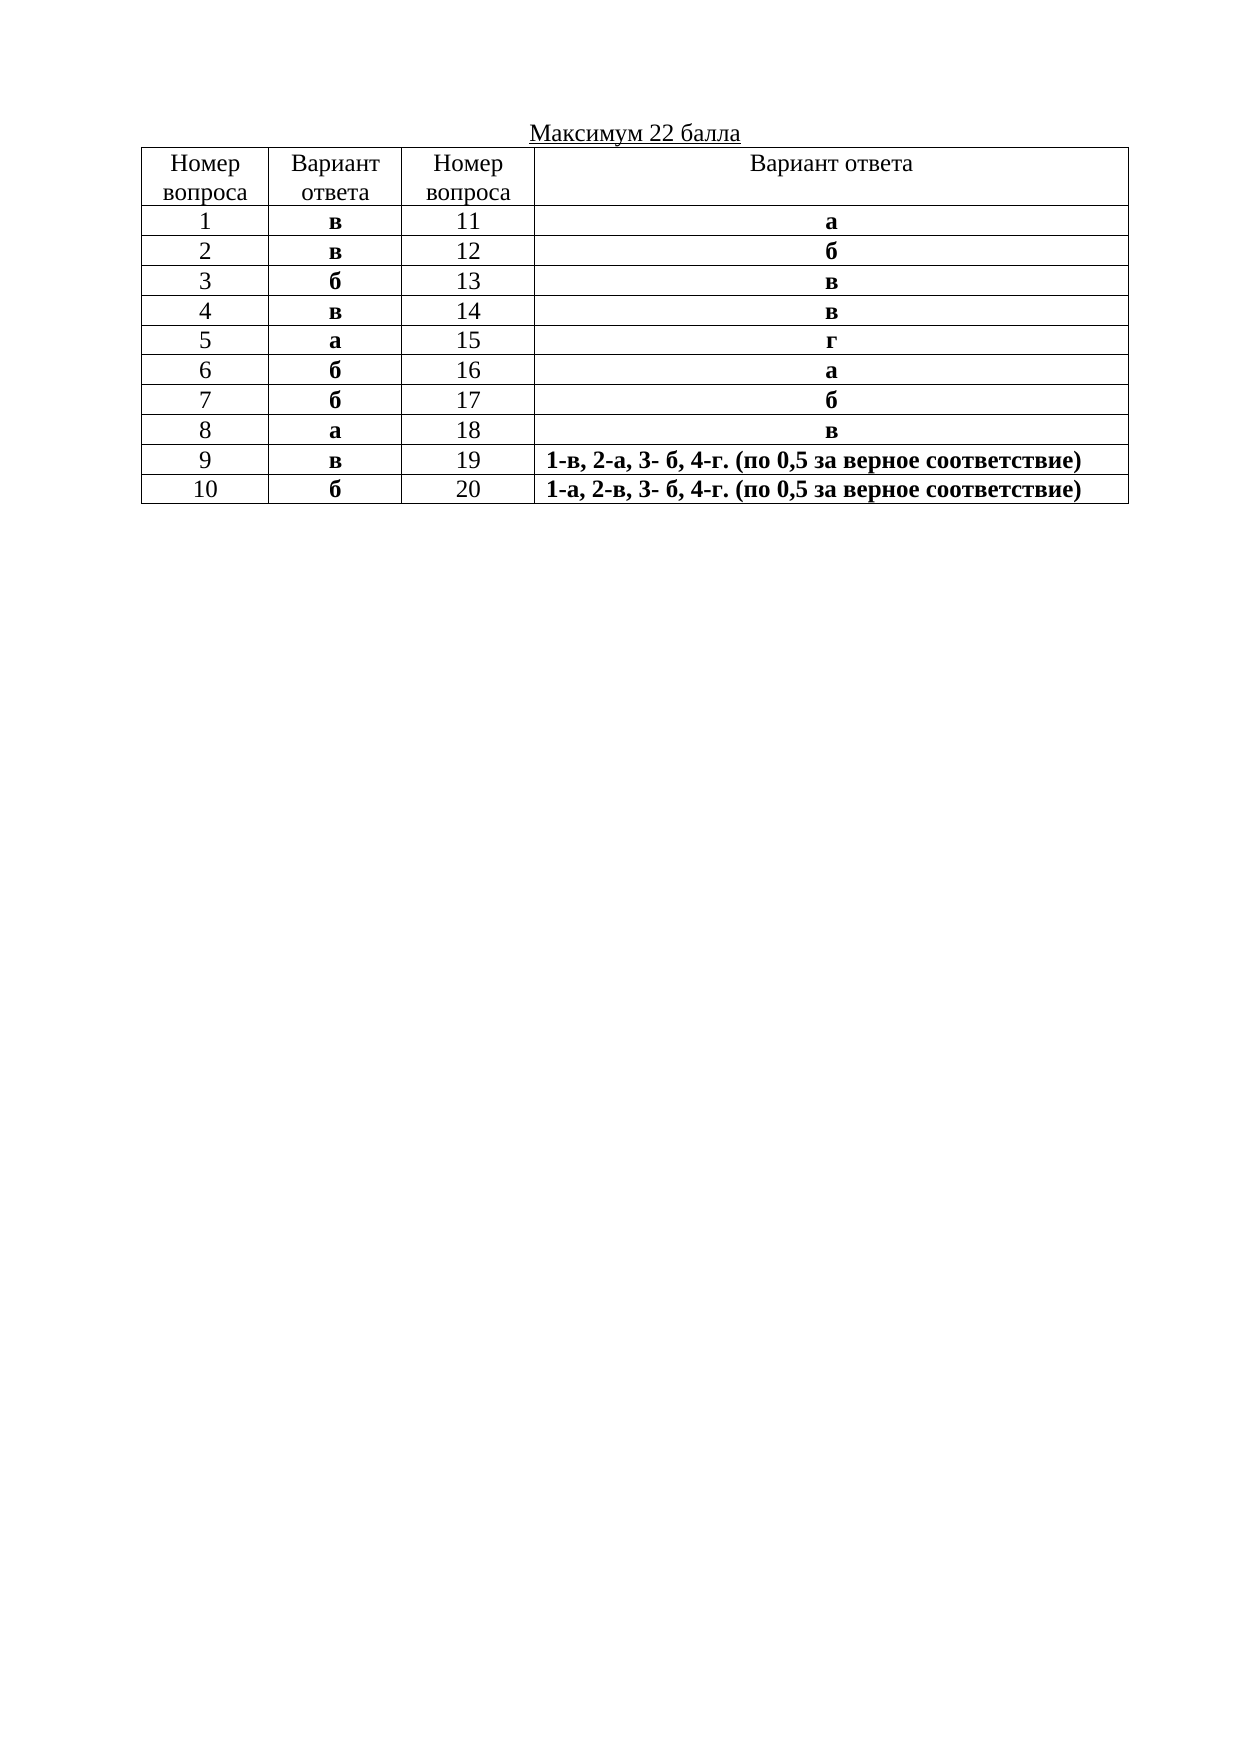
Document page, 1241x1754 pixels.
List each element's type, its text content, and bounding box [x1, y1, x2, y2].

table_cell 13 [402, 266, 534, 295]
table_cell г [535, 326, 1128, 354]
table_cell б [535, 236, 1128, 265]
table_cell в [269, 206, 401, 235]
table_cell а [269, 326, 401, 354]
table_cell 6 [142, 355, 268, 384]
table_cell в [269, 236, 401, 265]
table_cell 14 [402, 296, 534, 324]
table_header Номер вопроса [142, 148, 268, 205]
table_cell 3 [142, 266, 268, 295]
text Максимум 22 балла [118, 118, 1152, 147]
table_cell в [535, 415, 1128, 444]
table_cell в [535, 296, 1128, 324]
table_cell 1 [142, 206, 268, 235]
table_cell 15 [402, 326, 534, 354]
table_cell 4 [142, 296, 268, 324]
table_cell 11 [402, 206, 534, 235]
table_cell 20 [402, 475, 534, 503]
table_cell 12 [402, 236, 534, 265]
table_cell б [269, 475, 401, 503]
table_header Номер вопроса [402, 148, 534, 205]
table_cell 5 [142, 326, 268, 354]
table_cell а [269, 415, 401, 444]
table_cell 16 [402, 355, 534, 384]
table_cell 10 [142, 475, 268, 503]
table_cell 7 [142, 385, 268, 414]
table_cell 1-в, 2-а, 3- б, 4-г. (по 0,5 за верное соответствие) [535, 445, 1128, 473]
table_cell б [269, 355, 401, 384]
table_cell а [535, 206, 1128, 235]
table_cell б [269, 385, 401, 414]
table_cell 19 [402, 445, 534, 473]
table_cell в [269, 445, 401, 473]
table_cell 8 [142, 415, 268, 444]
table_cell 1-а, 2-в, 3- б, 4-г. (по 0,5 за верное соответствие) [535, 475, 1128, 503]
table_cell в [269, 296, 401, 324]
table_header Вариант ответа [269, 148, 401, 205]
table_cell а [535, 355, 1128, 384]
table_header Вариант ответа [535, 148, 1128, 205]
table_cell 2 [142, 236, 268, 265]
table_cell 9 [142, 445, 268, 473]
table_cell в [535, 266, 1128, 295]
table_cell б [535, 385, 1128, 414]
table_cell б [269, 266, 401, 295]
table_cell 18 [402, 415, 534, 444]
table_cell 17 [402, 385, 534, 414]
